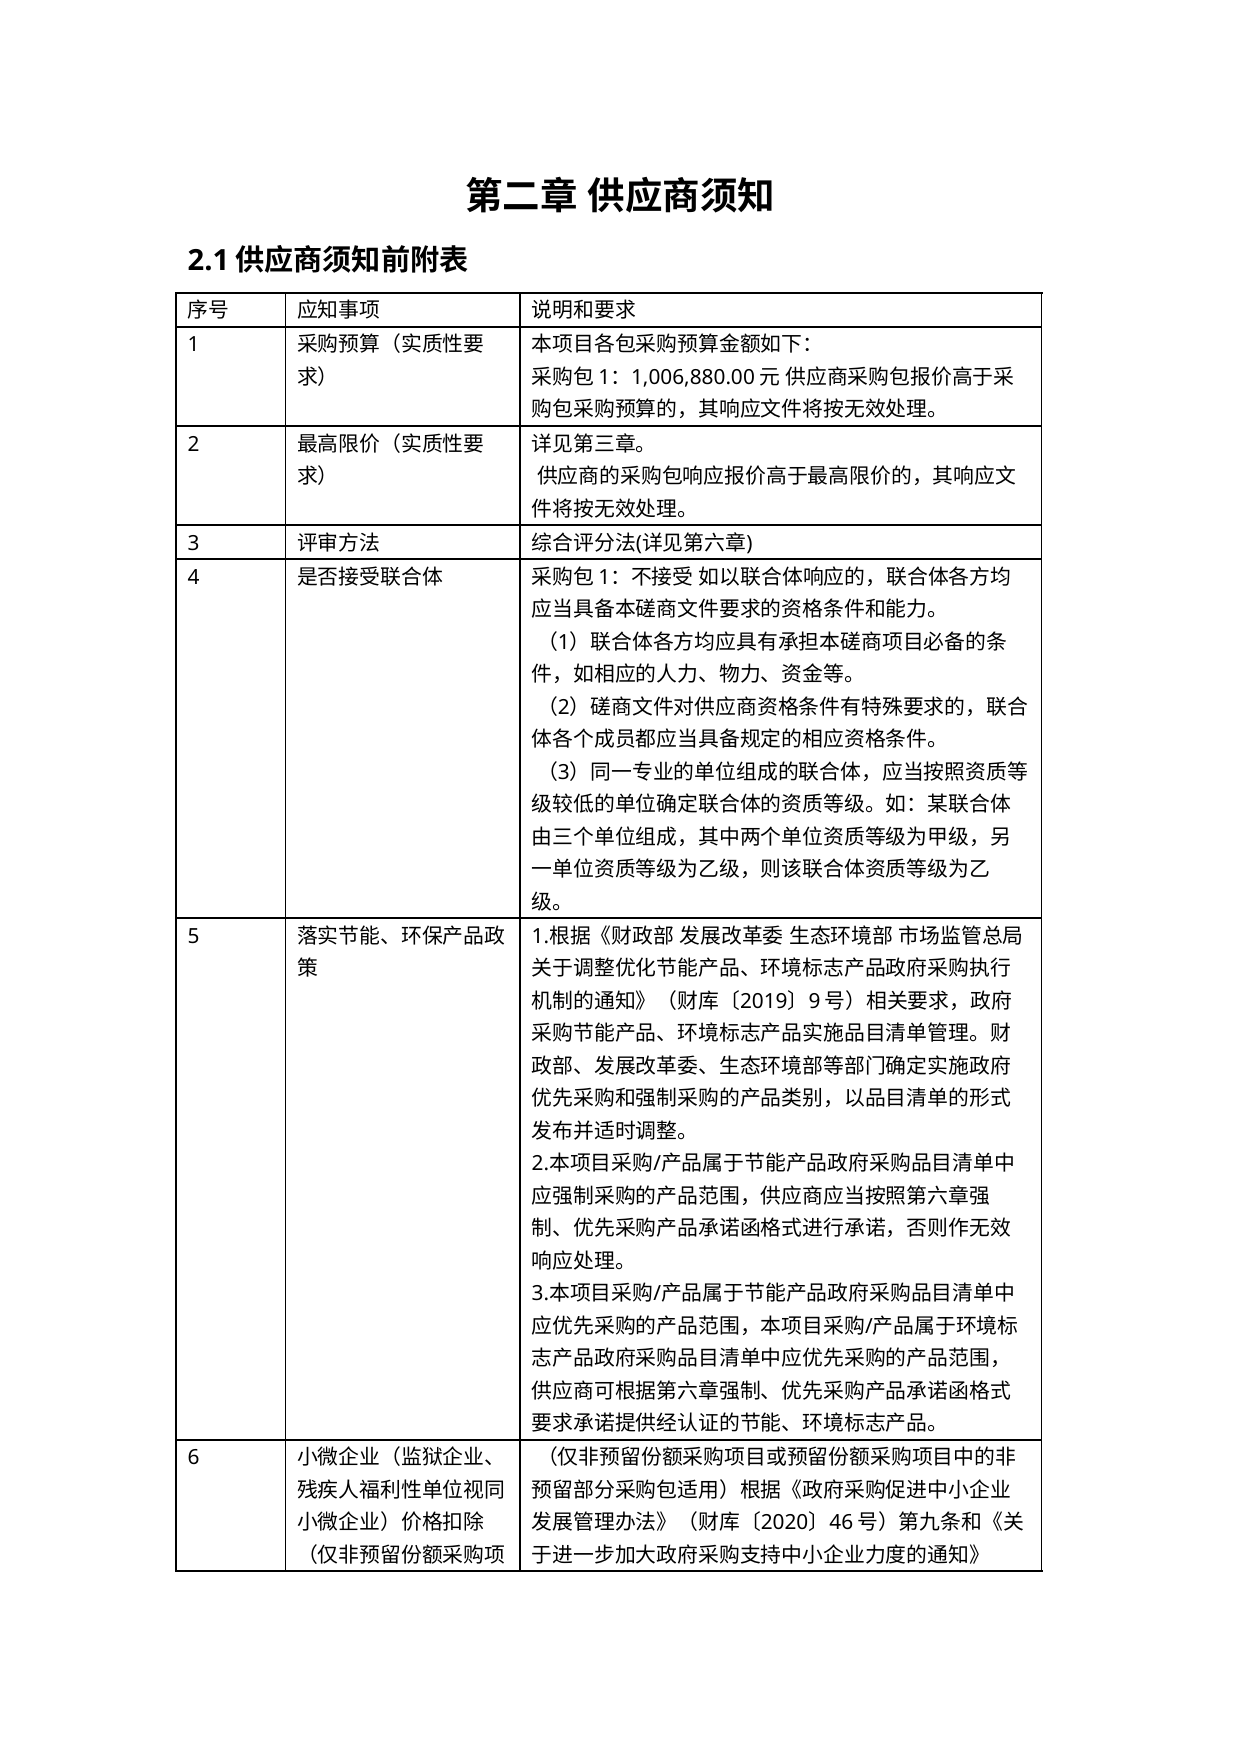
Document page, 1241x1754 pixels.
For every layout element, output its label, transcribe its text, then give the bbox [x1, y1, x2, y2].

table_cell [286, 1441, 519, 1570]
table_cell 1 [177, 328, 285, 425]
table_cell 4 [177, 560, 285, 917]
table_cell 是否接受联合体 [286, 560, 519, 917]
table_cell 3 [177, 526, 285, 558]
table_header 序号 [177, 294, 285, 326]
table_cell 采购预算（实质性要求） [286, 328, 519, 425]
table_cell 2 [177, 427, 285, 524]
table_cell 最高限价（实质性要求） [286, 427, 519, 524]
table_cell 6 [177, 1441, 285, 1570]
table_cell 采购包1：不接受 如以联合体响应的，联合体各方均应当具备本磋商文件要求的资格条件和能力。 （1）联合体各方均应具有承担本磋商项目必备的条件，如相应的人力、物力、资金等。 （2）磋商文件对供应商资格条件有特殊要求的，联合体各个成员都应当具备规定的相应资格条件。 （3）同一专业的单位组成的联合体，应当按照资质等级较低的单位确定联合体的资质等级。如：某联合体由三个单位组成，其中两个单位资质等级为甲级，另一单位资质等级为乙级，则该联合体资质等级为乙级。 [521, 560, 1041, 917]
table_header 应知事项 [286, 294, 519, 326]
table_header 说明和要求 [521, 294, 1041, 326]
table_cell 本项目各包采购预算金额如下： 采购包1：1,006,880.00元 供应商采购包报价高于采购包采购预算的，其响应文件将按无效处理。 [521, 328, 1041, 425]
table_cell 评审方法 [286, 526, 519, 558]
text 2.1供应商须知前附表 [187, 227, 1053, 292]
text 第二章 供应商须知 [187, 162, 1053, 227]
table_cell 5 [177, 919, 285, 1439]
table_cell 详见第三章。 供应商的采购包响应报价高于最高限价的，其响应文件将按无效处理。 [521, 427, 1041, 524]
table_cell 1.根据《财政部 发展改革委 生态环境部 市场监管总局关于调整优化节能产品、环境标志产品政府采购执行机制的通知》（财库〔2019〕9号）相关要求，政府采购节能产品、环境标志产品实施品目清单管理。财政部、发展改革委、生态环境部等部门确定实施政府优先采购和强制采购的产品类别，以品目清单的形式发布并适时调整。 2.本项目采购/产品属于节能产品政府采购品目清单中应强制采购的产品范围，供应商应当按照第六章强制、优先采购产品承诺函格式进行承诺，否则作无效响应处理。 3.本项目采购/产品属于节能产品政府采购品目清单中应优先采购的产品范围，本项目采购/产品属于环境标志产品政府采购品目清单中应优先采购的产品范围，供应商可根据第六章强制、优先采购产品承诺函格式要求承诺提供经认证的节能、环境标志产品。 [521, 919, 1041, 1439]
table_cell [521, 1441, 1041, 1570]
table_cell 落实节能、环保产品政策 [286, 919, 519, 1439]
table_cell 综合评分法(详见第六章) [521, 526, 1041, 558]
